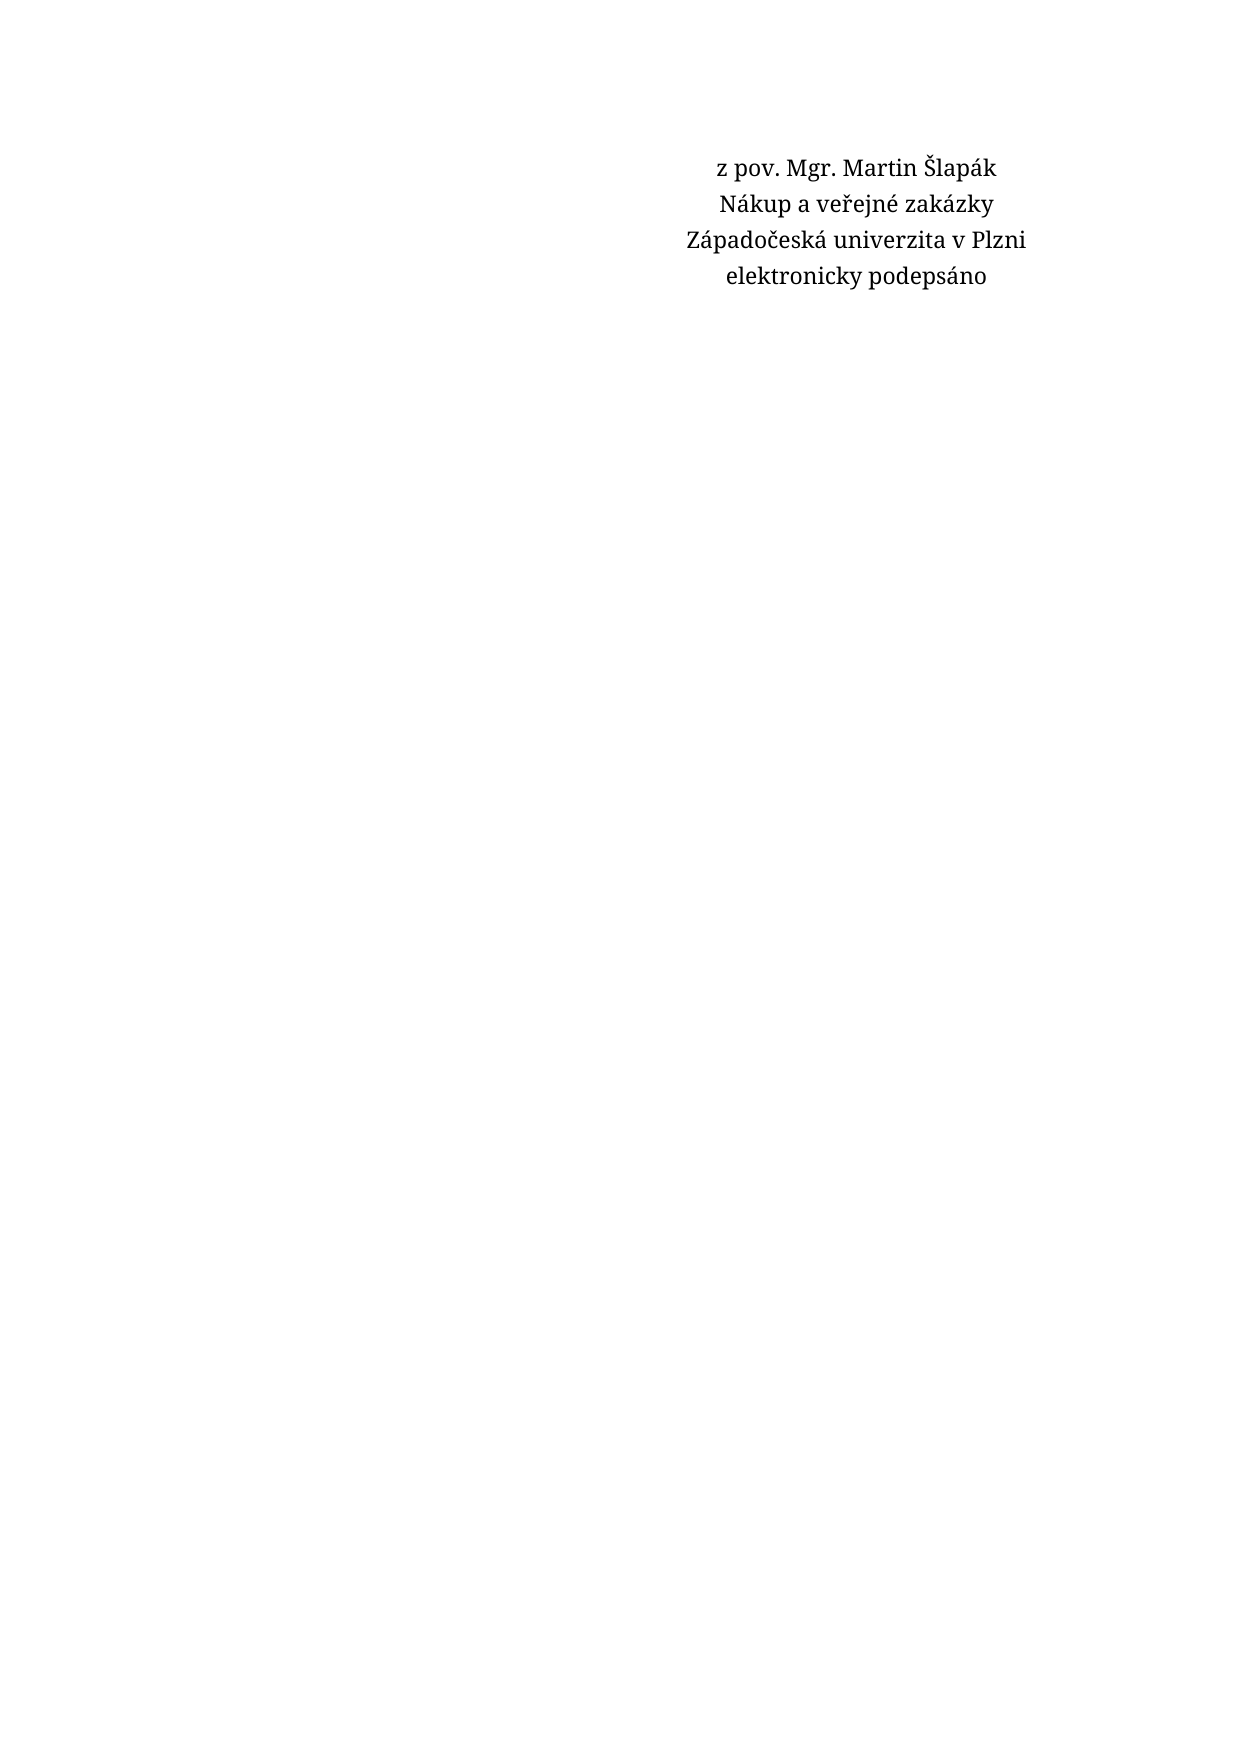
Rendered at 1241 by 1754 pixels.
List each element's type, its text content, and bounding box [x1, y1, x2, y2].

text z pov. Mgr. Martin Šlapák [148, 152, 1093, 183]
text Západočeská univerzita v Plzni [148, 224, 1093, 255]
text elektronicky podepsáno [148, 259, 1093, 291]
text Nákup a veřejné zakázky [148, 188, 1093, 219]
